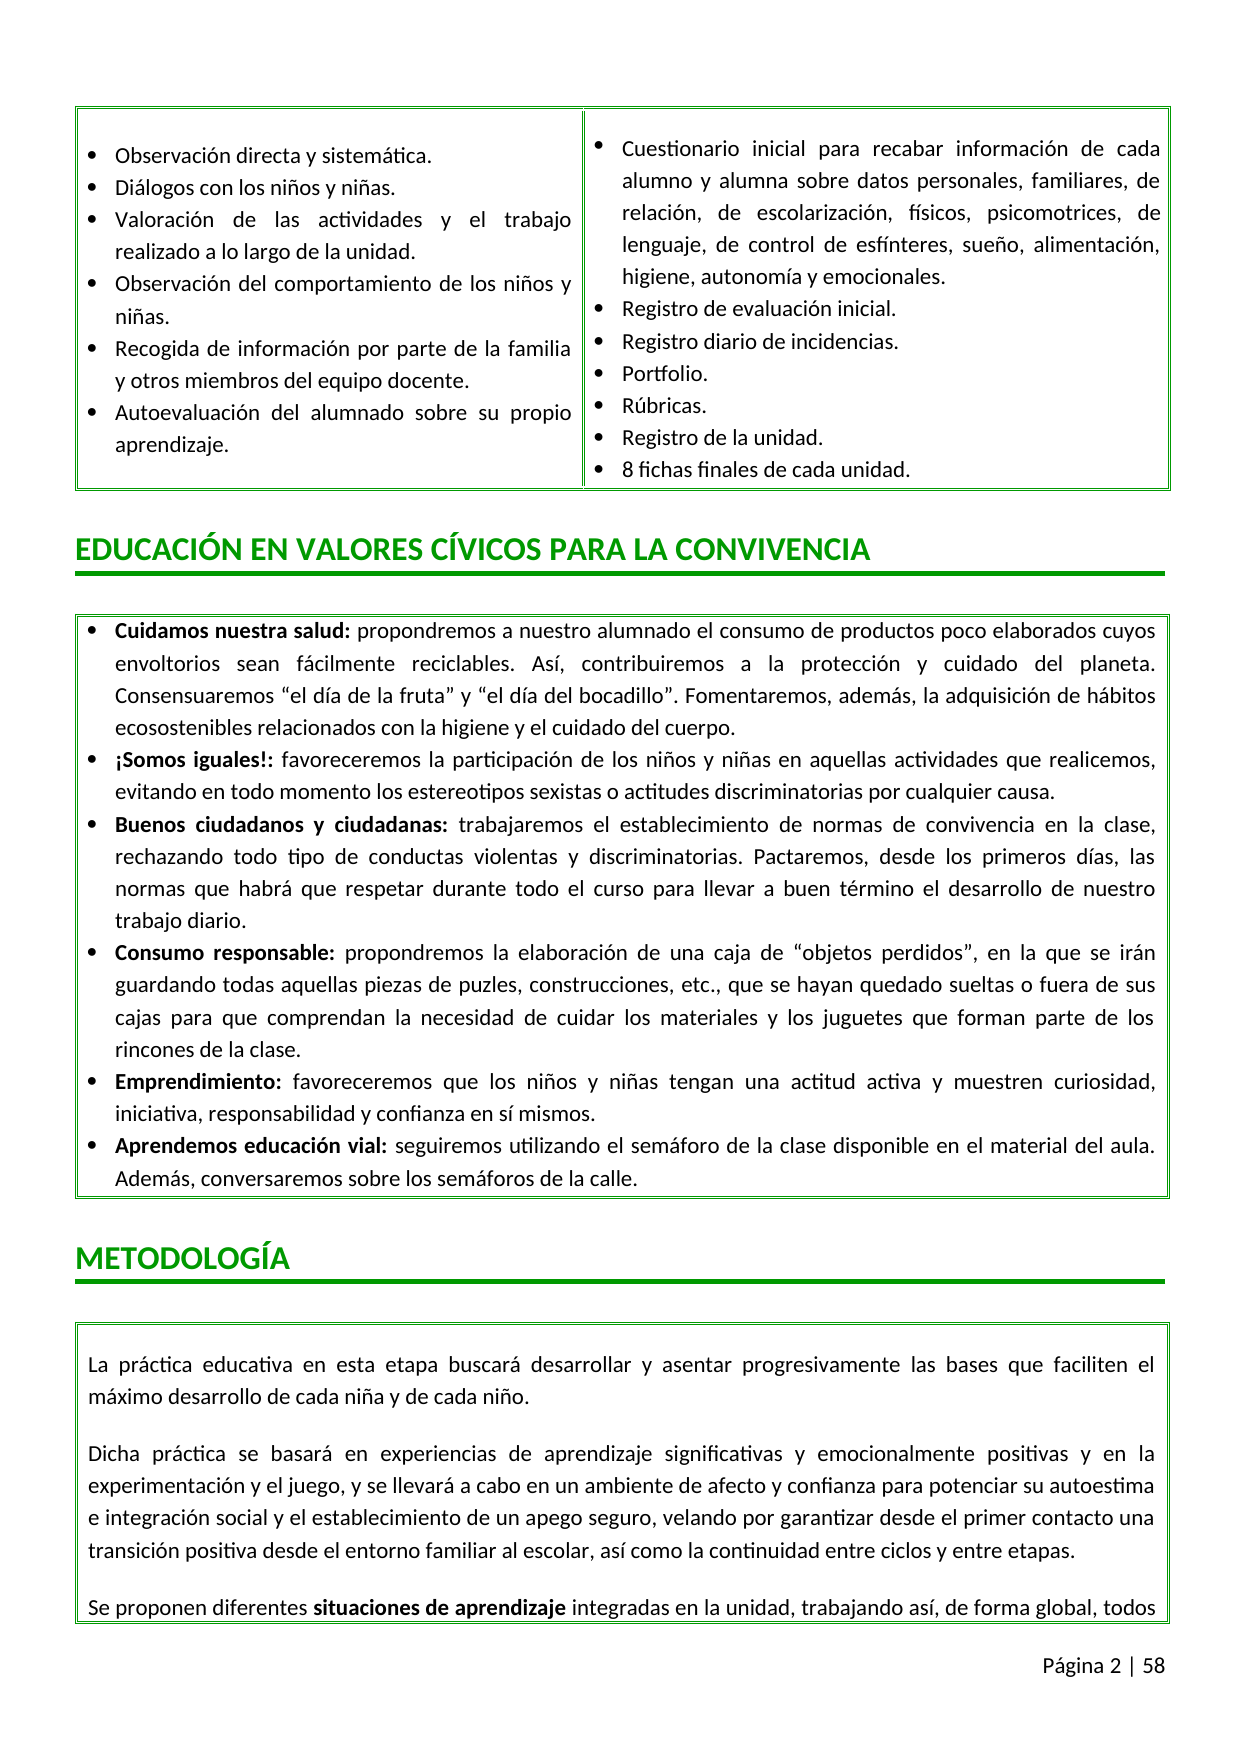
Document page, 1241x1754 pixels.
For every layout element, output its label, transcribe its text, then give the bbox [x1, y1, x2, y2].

table_cell Cuestionario inicial para recabar información de cada alumno y alumna sobre datos personales, familiares, de relación, de escolarización, físicos, psicomotrices, de lenguaje, de control de esfínteres, sueño, alimentación, higiene, autonomía y emocionales. Registro de evaluación inicial. Registro diario de incidencias. Portfolio. Rúbricas. Registro de la unidad. 8 fichas finales de cada unidad. [583, 109, 1168, 488]
subtitle METODOLOGÍA [75, 1237, 1165, 1279]
subtitle EDUCACIÓN EN VALORES CÍVICOS PARA LA CONVIVENCIA [75, 528, 1165, 571]
table_cell Observación directa y sistemática. Diálogos con los niños y niñas. Valoración de las actividades y el trabajo realizado a lo largo de la unidad. Observación del comportamiento de los niños y niñas. Recogida de información por parte de la familia y otros miembros del equipo docente. Autoevaluación del alumnado sobre su propio aprendizaje. [78, 109, 583, 488]
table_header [78, 1325, 1167, 1621]
table_header Cuidamos nuestra salud: propondremos a nuestro alumnado el consumo de productos poco elaborados cuyos envoltorios sean fácilmente reciclables. Así, contribuiremos a la protección y cuidado del planeta. Consensuaremos “el día de la fruta” y “el día del bocadillo”. Fomentaremos, además, la adquisición de hábitos ecosostenibles relacionados con la higiene y el cuidado del cuerpo. ¡Somos iguales!: favoreceremos la participación de los niños y niñas en aquellas actividades que realicemos, evitando en todo momento los estereotipos sexistas o actitudes discriminatorias por cualquier causa. Buenos ciudadanos y ciudadanas: trabajaremos el establecimiento de normas de convivencia en la clase, rechazando todo tipo de conductas violentas y discriminatorias. Pactaremos, desde los primeros días, las normas que habrá que respetar durante todo el curso para llevar a buen término el desarrollo de nuestro trabajo diario. Consumo responsable: propondremos la elaboración de una caja de “objetos perdidos”, en la que se irán guardando todas aquellas piezas de puzles, construcciones, etc., que se hayan quedado sueltas o fuera de sus cajas para que comprendan la necesidad de cuidar los materiales y los juguetes que forman parte de los rincones de la clase. Emprendimiento: favoreceremos que los niños y niñas tengan una actitud activa y muestren curiosidad, iniciativa, responsabilidad y confianza en sí mismos. Aprendemos educación vial: seguiremos utilizando el semáforo de la clase disponible en el material del aula. Además, conversaremos sobre los semáforos de la calle. [78, 617, 1167, 1196]
